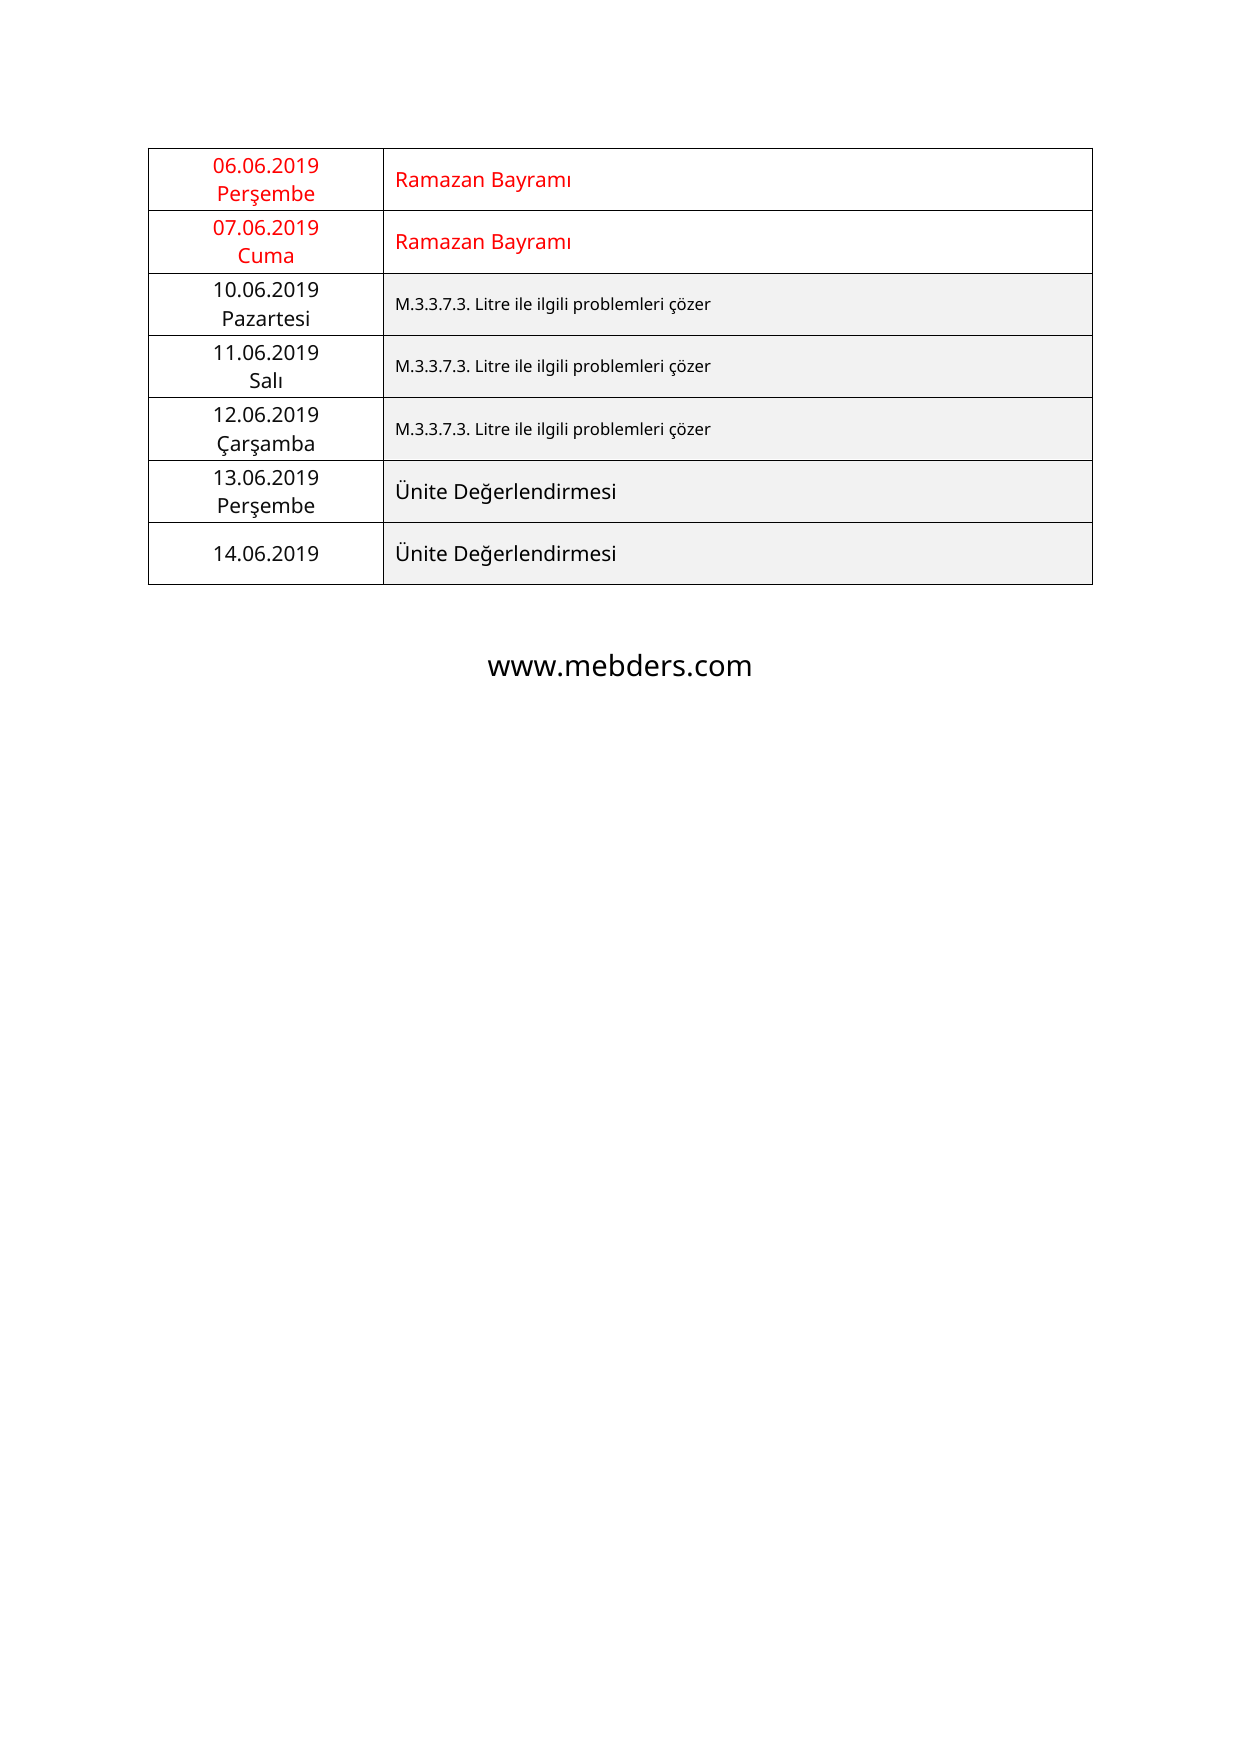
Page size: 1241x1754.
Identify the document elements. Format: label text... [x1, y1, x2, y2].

table_cell 10.06.2019 Pazartesi [149, 274, 383, 335]
table_cell 14.06.2019 [149, 523, 383, 584]
table_cell 06.06.2019 Perşembe [149, 149, 383, 210]
table_cell 12.06.2019 Çarşamba [149, 398, 383, 459]
table_cell M.3.3.7.3. Litre ile ilgili problemleri çözer [384, 274, 1092, 335]
table_cell 11.06.2019 Salı [149, 336, 383, 397]
table_cell 07.06.2019 Cuma [149, 211, 383, 272]
table_cell Ramazan Bayramı [384, 211, 1092, 272]
table_cell Ramazan Bayramı [384, 149, 1092, 210]
text www.mebders.com [148, 645, 1093, 684]
table_cell M.3.3.7.3. Litre ile ilgili problemleri çözer [384, 398, 1092, 459]
table_cell Ünite Değerlendirmesi [384, 461, 1092, 522]
table_cell M.3.3.7.3. Litre ile ilgili problemleri çözer [384, 336, 1092, 397]
table_cell 13.06.2019 Perşembe [149, 461, 383, 522]
table_cell Ünite Değerlendirmesi [384, 523, 1092, 584]
